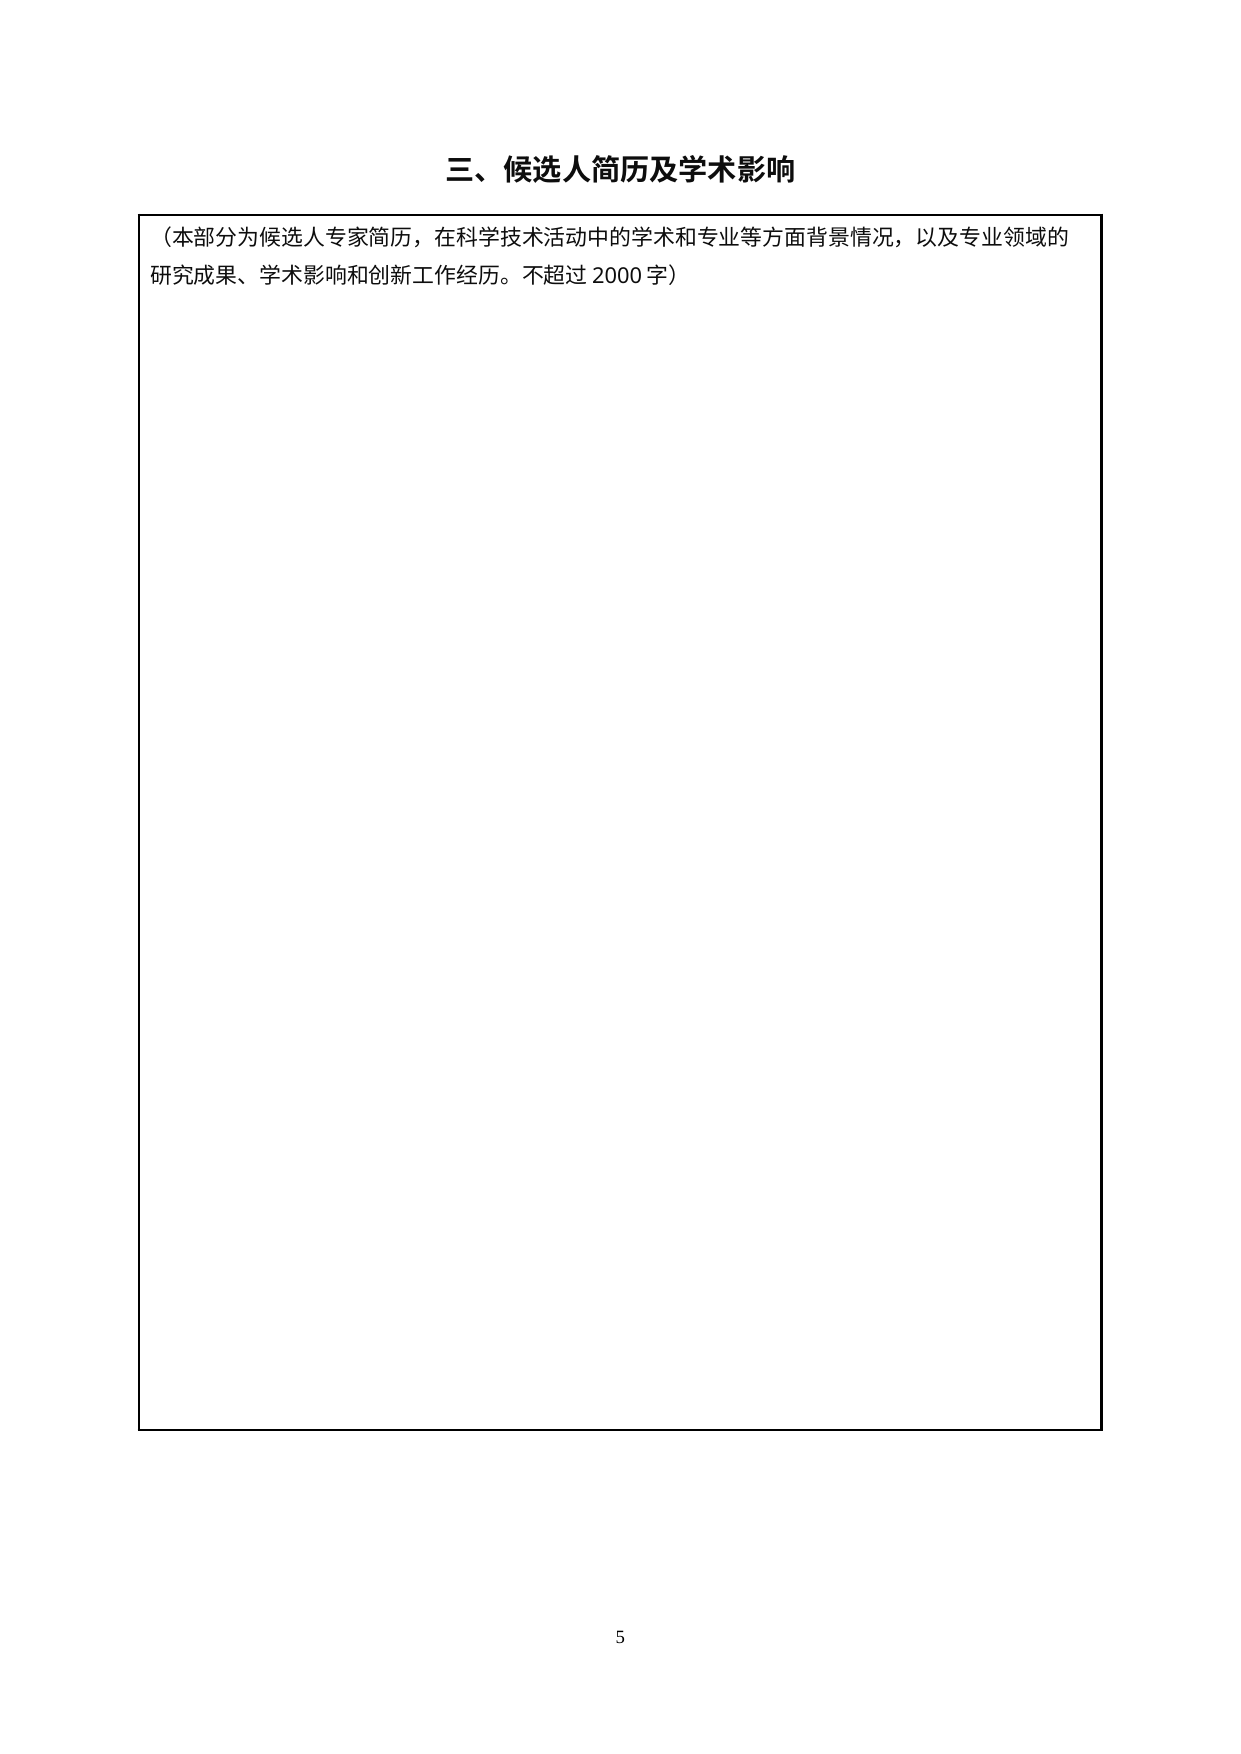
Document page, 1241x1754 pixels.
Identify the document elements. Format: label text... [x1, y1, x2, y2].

text 三、候选人简历及学术影响 [165, 148, 1075, 188]
table_header （本部分为候选人专家简历，在科学技术活动中的学术和专业等方面背景情况，以及专业领域的研究成果、学术影响和创新工作经历。不超过2000字） [140, 216, 1100, 1429]
